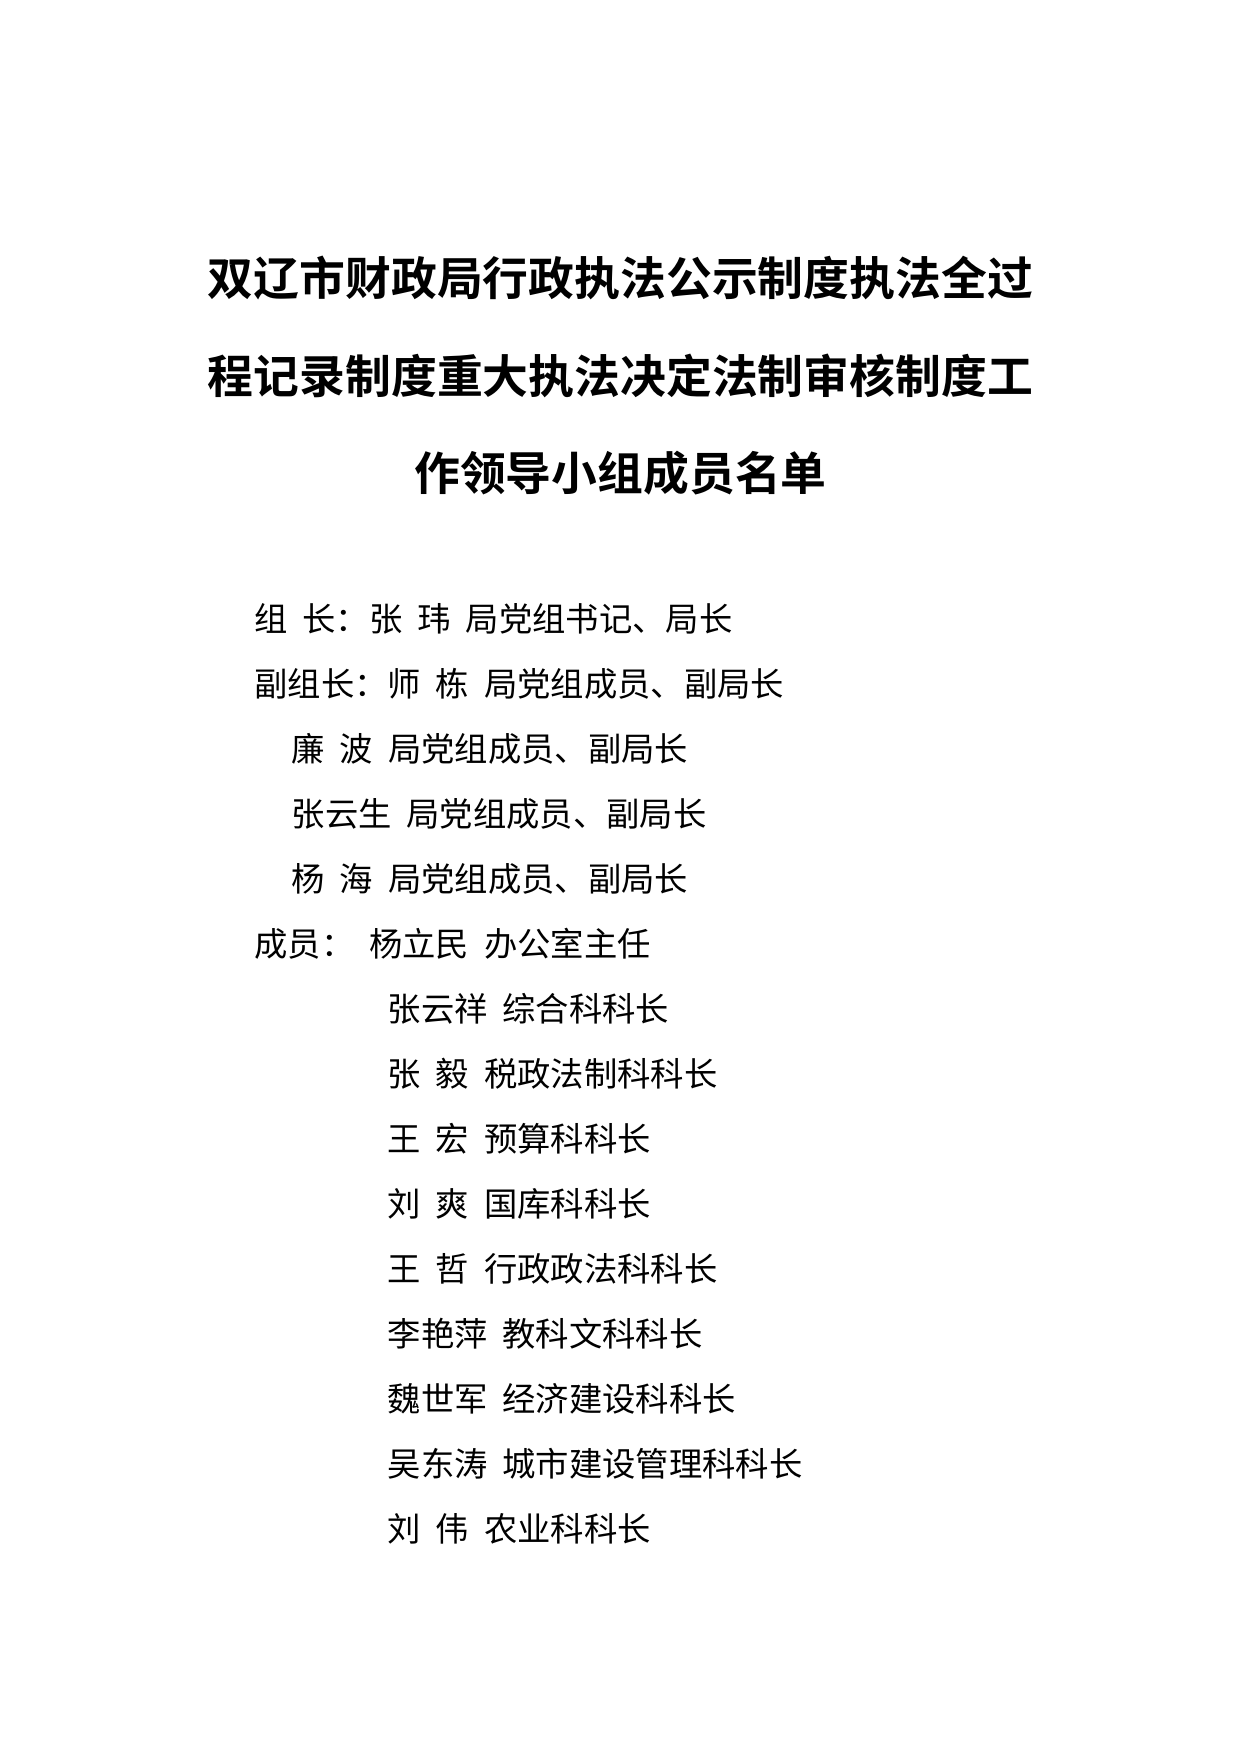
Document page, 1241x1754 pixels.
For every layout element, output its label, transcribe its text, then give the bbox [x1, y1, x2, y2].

text 张 毅 税政法制科科长 [187, 1039, 1053, 1104]
text 王 宏 预算科科长 [187, 1104, 1053, 1169]
text 刘 爽 国库科科长 [187, 1169, 1053, 1234]
text 杨 海 局党组成员、副局长 [187, 844, 1053, 909]
text 李艳萍 教科文科科长 [187, 1299, 1053, 1364]
text 成员： 杨立民 办公室主任 [187, 909, 1053, 974]
text 组 长：张 玮 局党组书记、局长 [187, 584, 1053, 649]
text 廉 波 局党组成员、副局长 [187, 714, 1053, 779]
text 张云生 局党组成员、副局长 [187, 779, 1053, 844]
text 王 哲 行政政法科科长 [187, 1234, 1053, 1299]
text 吴东涛 城市建设管理科科长 [187, 1429, 1053, 1494]
text 张云祥 综合科科长 [187, 974, 1053, 1039]
text 魏世军 经济建设科科长 [187, 1364, 1053, 1429]
text 刘 伟 农业科科长 [187, 1494, 1053, 1559]
text 副组长：师 栋 局党组成员、副局长 [187, 649, 1053, 714]
text 双辽市财政局行政执法公示制度执法全过程记录制度重大执法决定法制审核制度工 作领导小组成员名单 [187, 227, 1053, 519]
